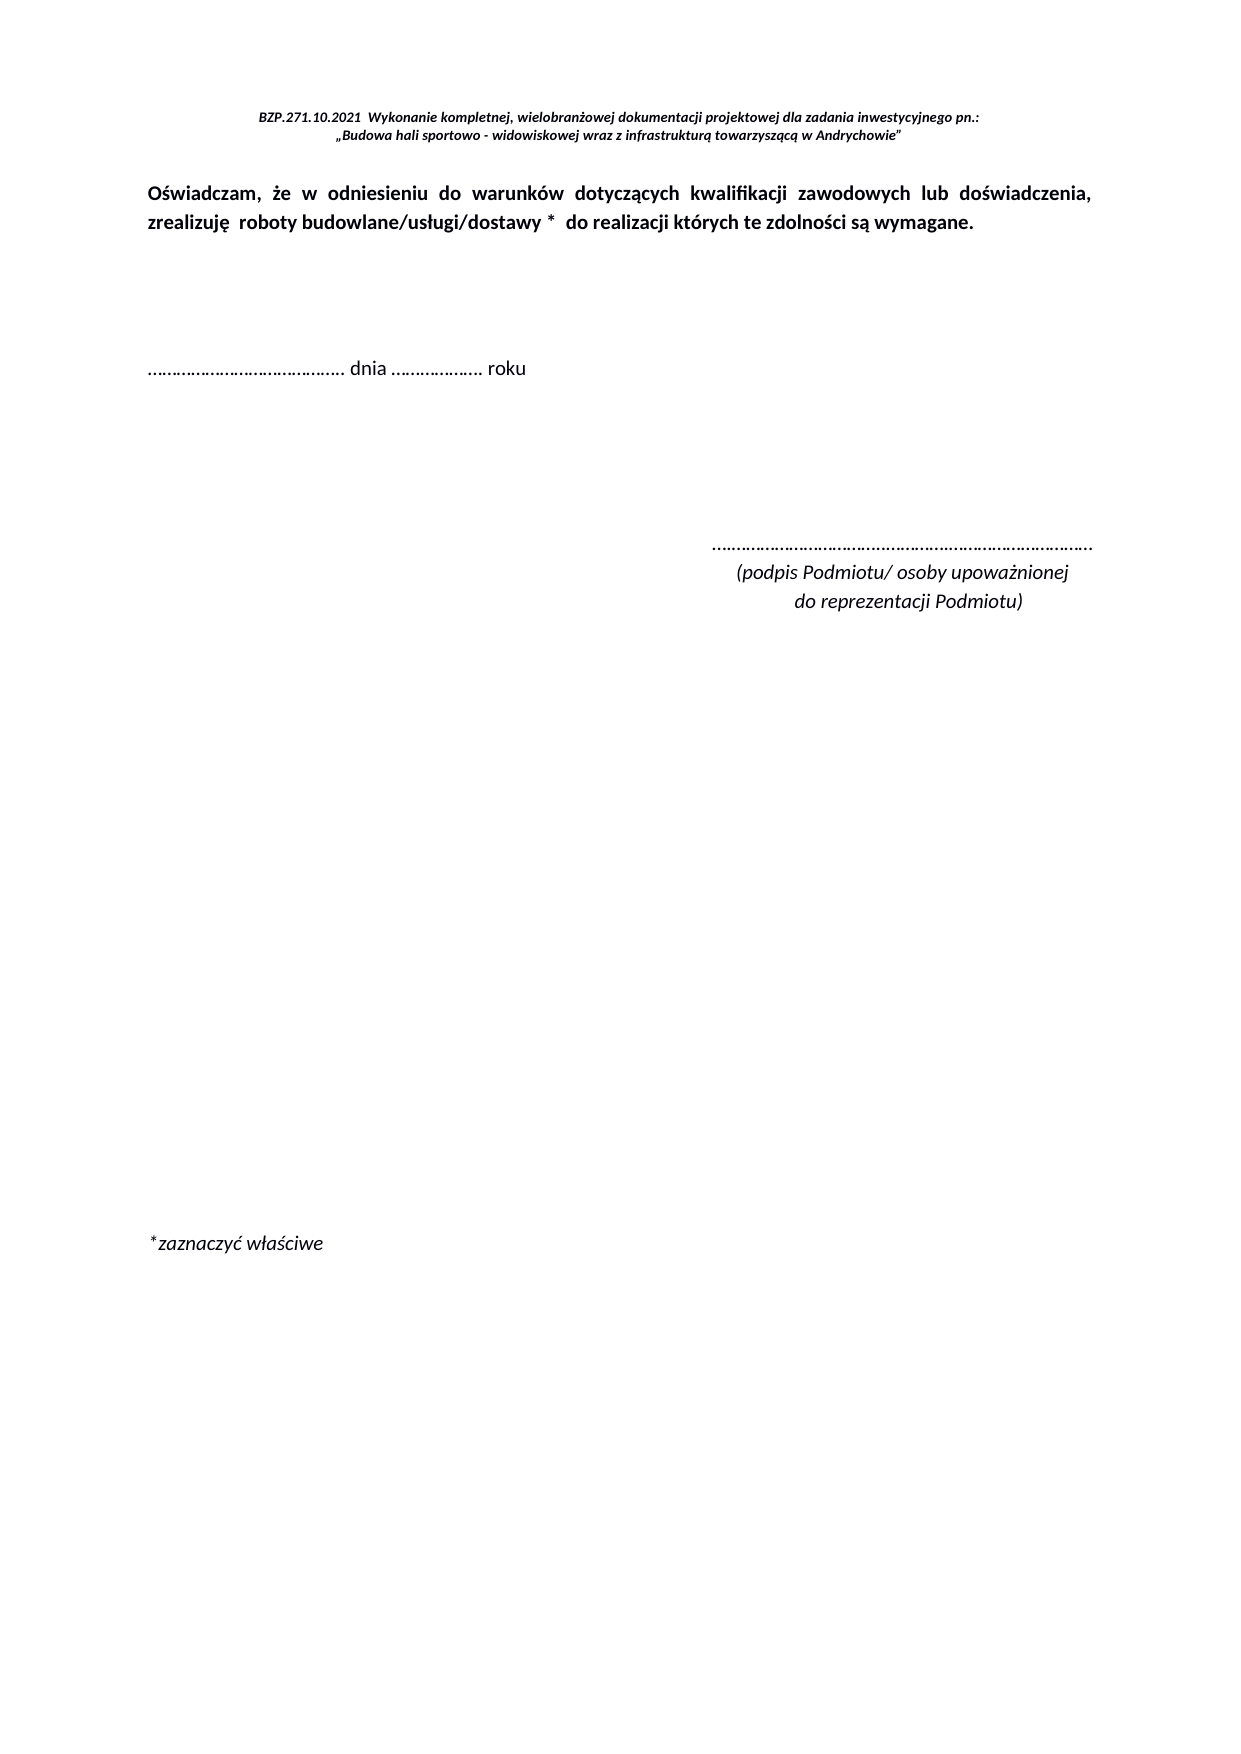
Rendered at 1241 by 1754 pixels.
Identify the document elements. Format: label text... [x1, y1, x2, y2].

text ………………………………….. dnia ………………. roku [148, 355, 1093, 380]
text *zaznaczyć właściwe [148, 1230, 1093, 1255]
text do reprezentacji Podmiotu) [744, 588, 1069, 613]
text Oświadczam, że w odniesieniu do warunków dotyczących kwalifikacji zawodowych lub doświadczenia, zrealizuję roboty budowlane/usługi/dostawy * do realizacji których te zdolności są wymagane. [148, 180, 1093, 234]
text (podpis Podmiotu/ osoby upoważnionej [148, 559, 1069, 584]
text ….…………………………..………….………………………… [148, 530, 1093, 555]
